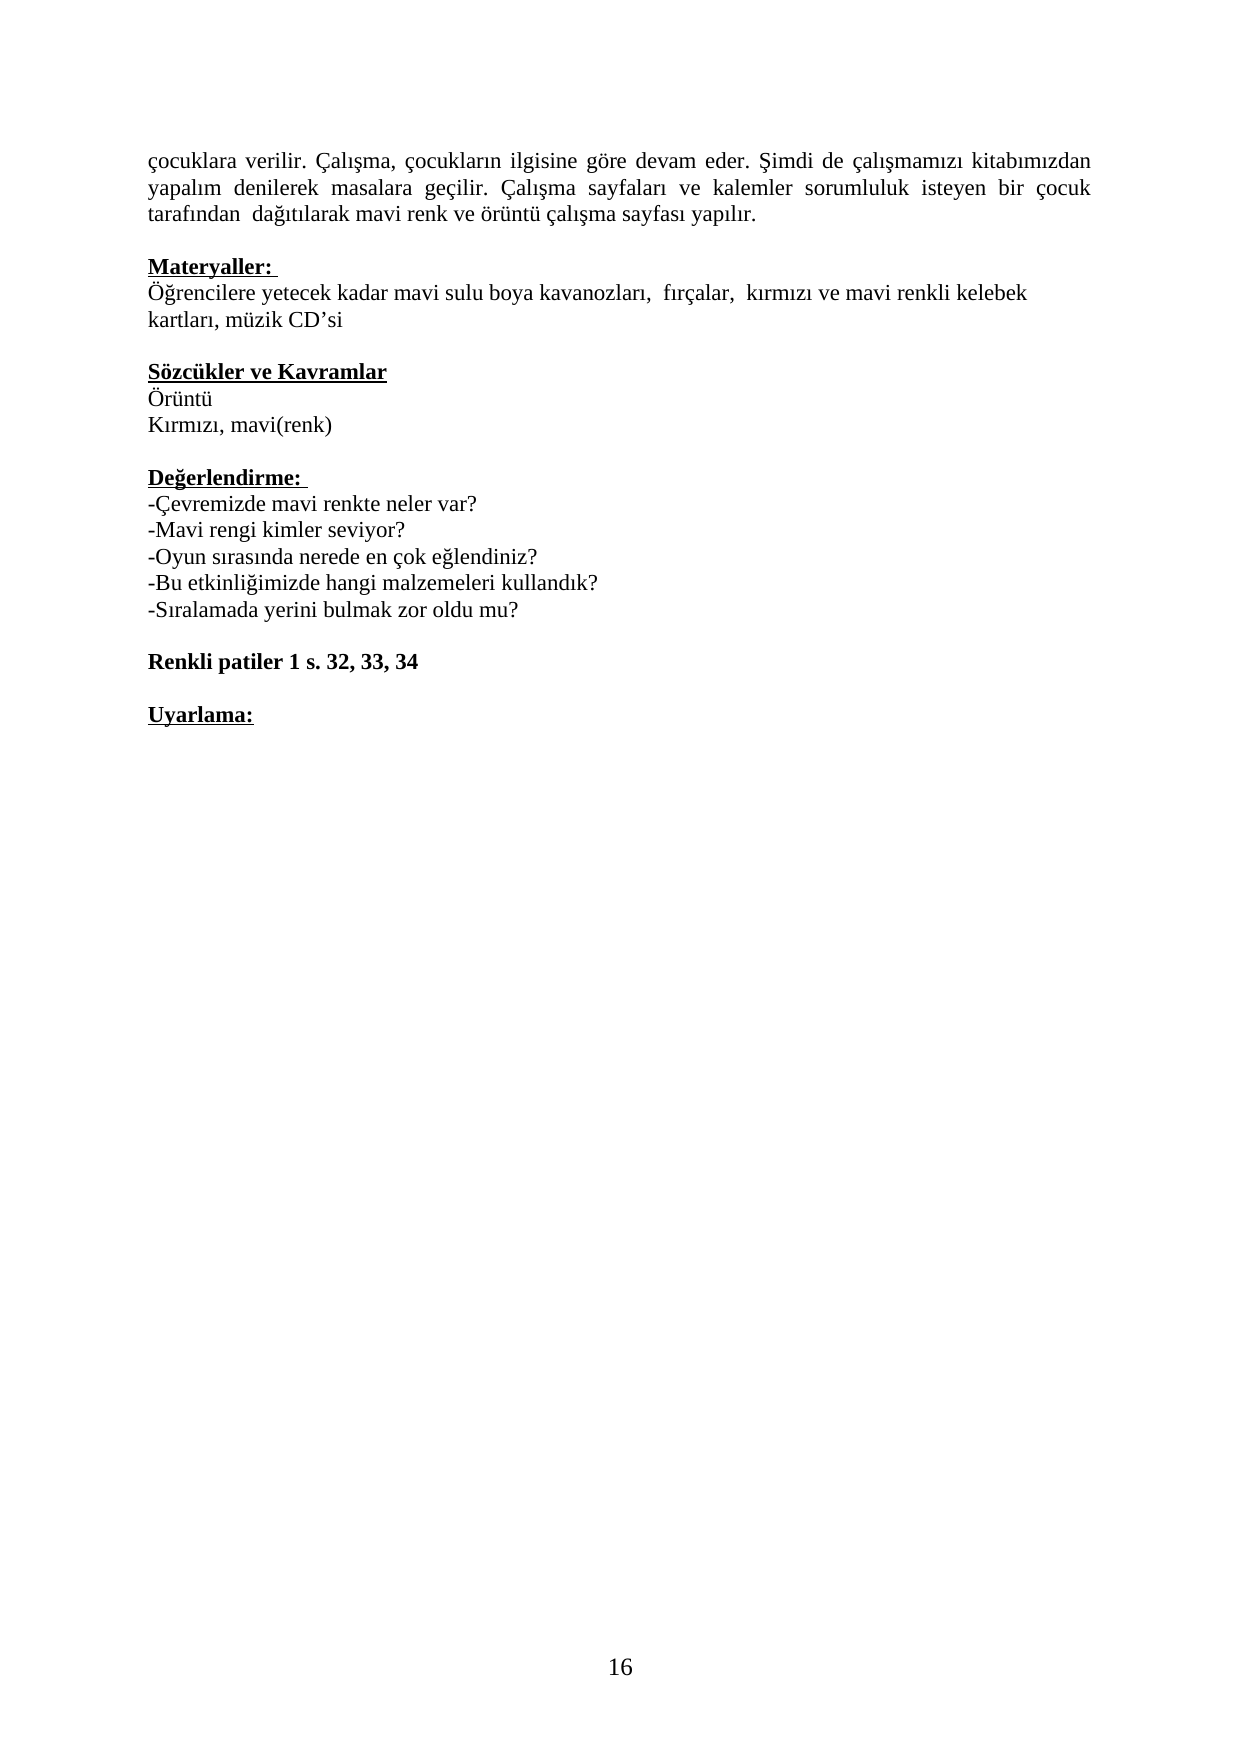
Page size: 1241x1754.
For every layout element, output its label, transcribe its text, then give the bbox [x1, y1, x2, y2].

text Kırmızı, mavi(renk) [148, 411, 1093, 437]
text -Sıralamada yerini bulmak zor oldu mu? [148, 596, 1093, 622]
text -Oyun sırasında nerede en çok eğlendiniz? [148, 543, 1093, 569]
text -Bu etkinliğimizde hangi malzemeleri kullandık? [148, 569, 1093, 596]
text Örüntü [148, 385, 1093, 411]
text -Mavi rengi kimler seviyor? [148, 517, 1093, 543]
text Öğrencilere yetecek kadar mavi sulu boya kavanozları, fırçalar, kırmızı ve mavi renkli kelebek kartları, müzik CD’si [148, 279, 1093, 332]
text Materyaller: [148, 253, 1093, 279]
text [148, 148, 1093, 227]
text Renkli patiler 1 s. 32, 33, 34 [148, 648, 1093, 675]
text Değerlendirme: [148, 464, 1093, 490]
text -Çevremizde mavi renkte neler var? [148, 490, 1093, 517]
text Uyarlama: [148, 701, 1093, 727]
text Sözcükler ve Kavramlar [148, 358, 1093, 385]
